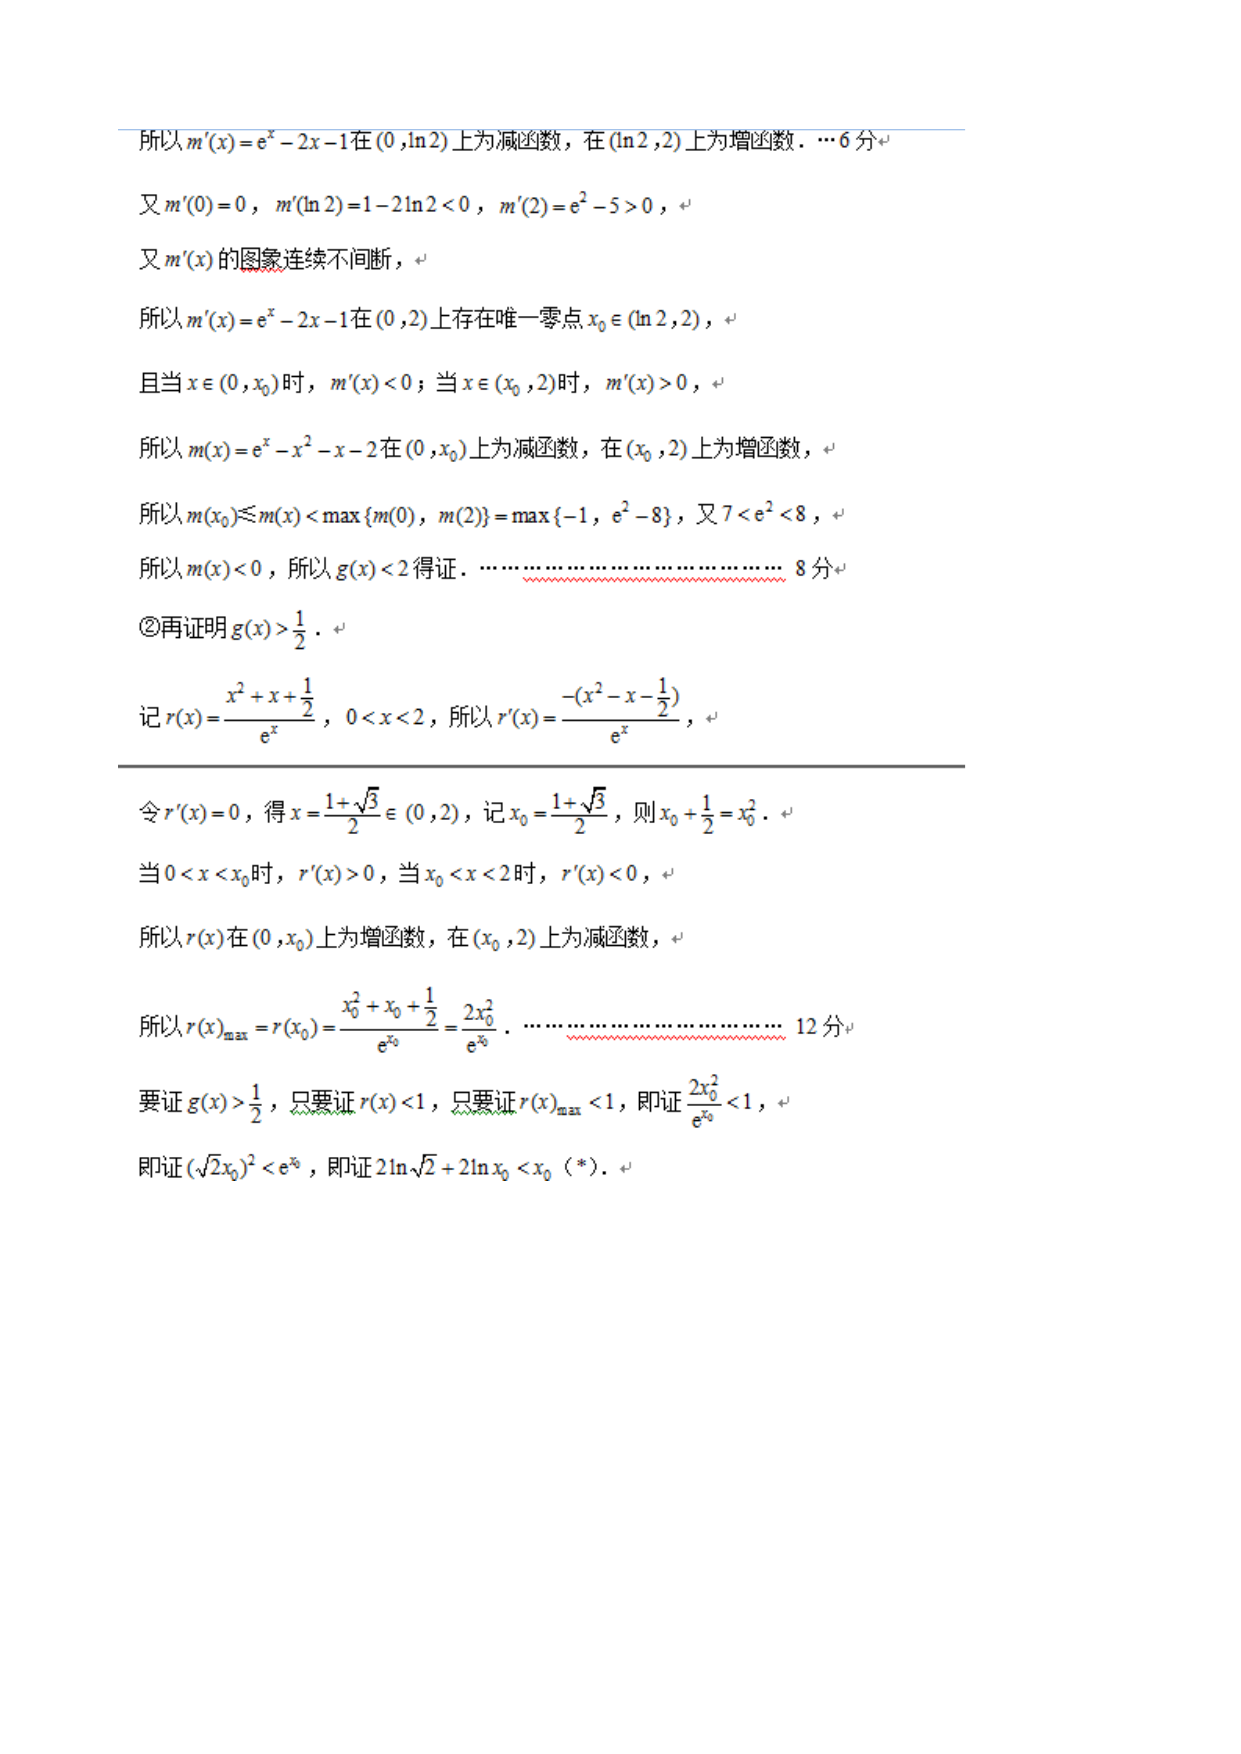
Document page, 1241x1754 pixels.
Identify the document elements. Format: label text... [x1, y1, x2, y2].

picture [118, 129, 965, 1181]
